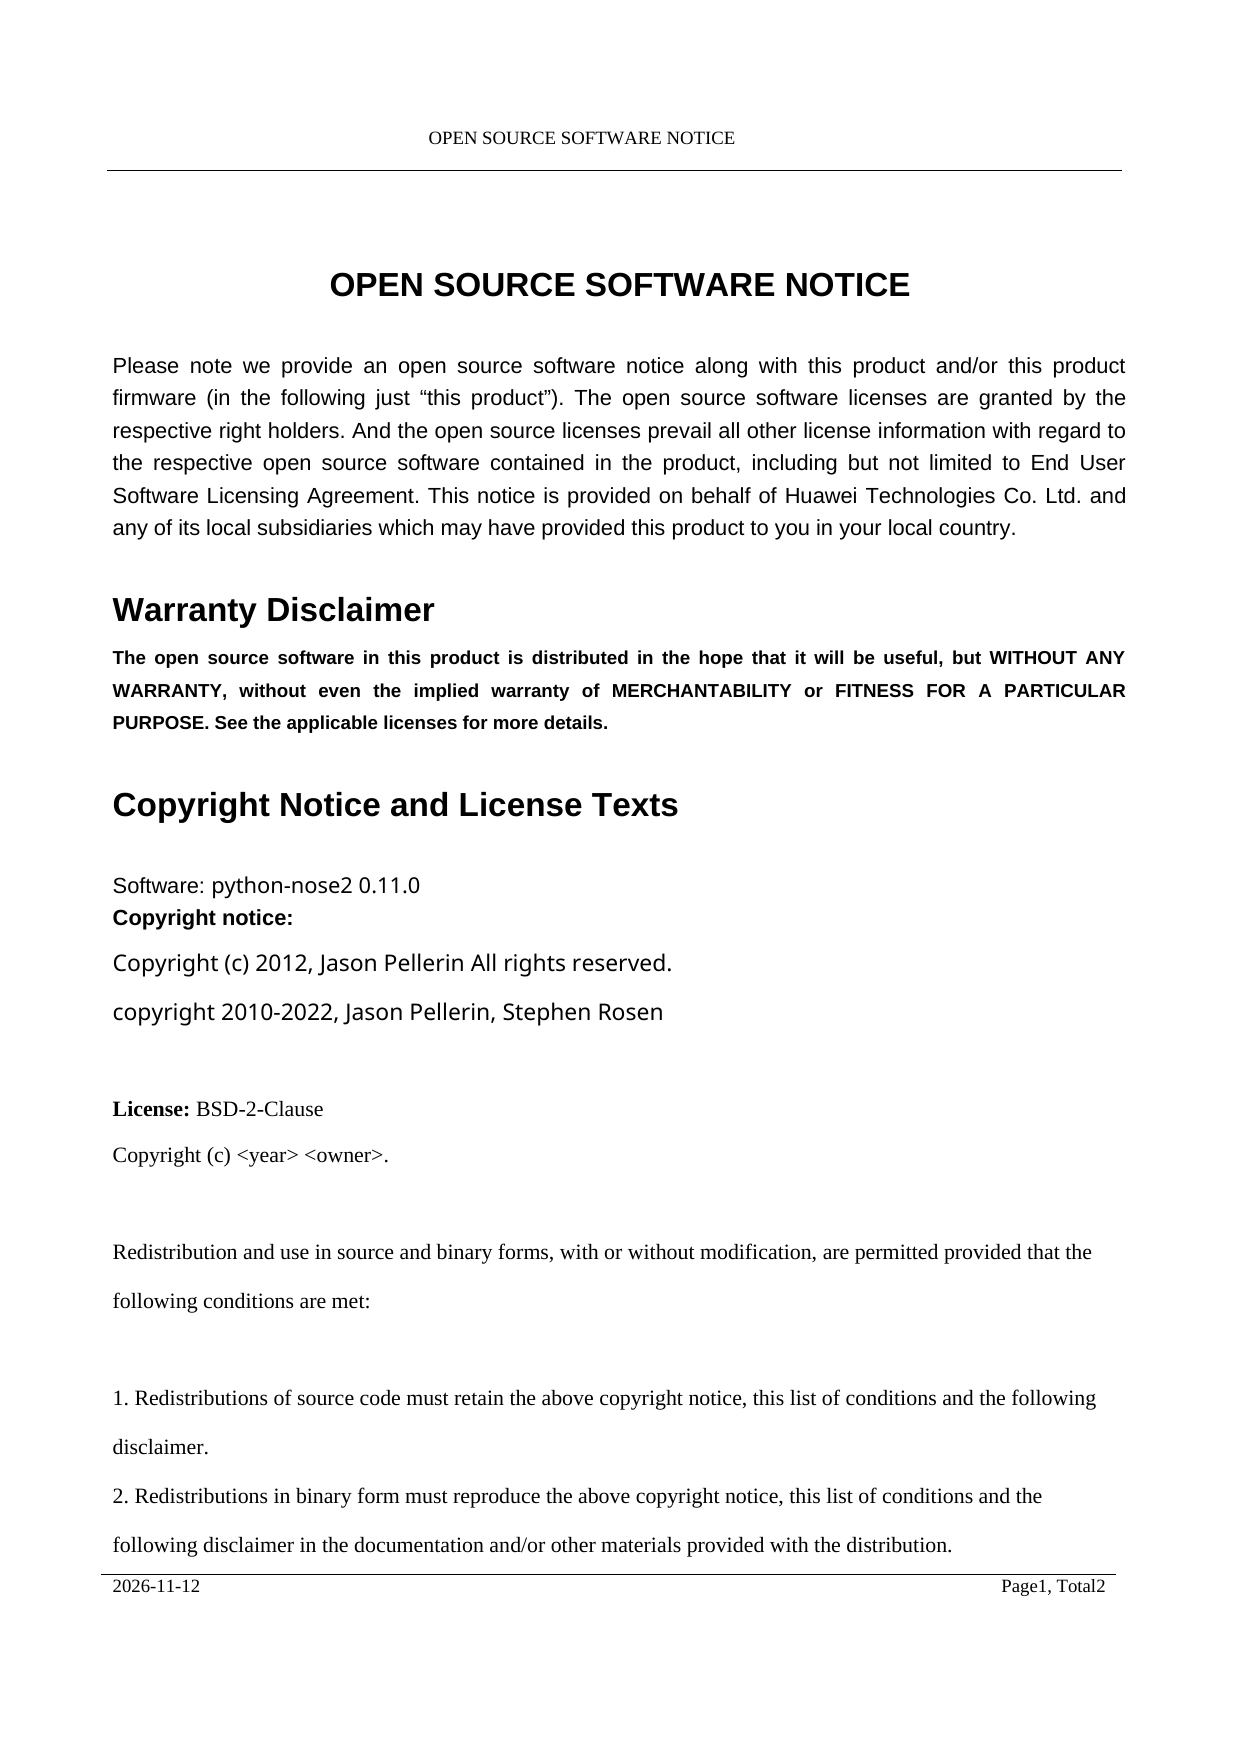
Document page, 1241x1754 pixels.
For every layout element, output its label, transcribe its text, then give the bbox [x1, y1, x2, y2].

text Copyright Notice and License Texts [112, 771, 1128, 836]
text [112, 1138, 1128, 1560]
text Warranty Disclaimer [112, 576, 1128, 641]
text Copyright notice: [112, 901, 1128, 934]
text The open source software in this product is distributed in the hope that it will be useful, but WITHOUT ANY WARRANTY, without even the implied warranty of MERCHANTABILITY or FITNESS FOR A PARTICULAR PURPOSE. See the applicable licenses for more details. [112, 641, 1128, 739]
text OPEN SOURCE SOFTWARE NOTICE [112, 251, 1128, 316]
text Please note we provide an open source software notice along with this product and/or this product firmware (in the following just “this product”). The open source software licenses are granted by the respective right holders. And the open source licenses prevail all other license information with regard to the respective open source software contained in the product, including but not limited to End User Software Licensing Agreement. This notice is provided on behalf of Huawei Technologies Co. Ltd. and any of its local subsidiaries which may have provided this product to you in your local country. [112, 349, 1128, 544]
text Software: python-nose2 0.11.0 [112, 869, 1128, 901]
text License: BSD-2-Clause [112, 1093, 1128, 1125]
text Copyright (c) 2012, Jason Pellerin All rights reserved. copyright 2010-2022, Jason Pellerin, Stephen Rosen [112, 947, 1128, 1077]
